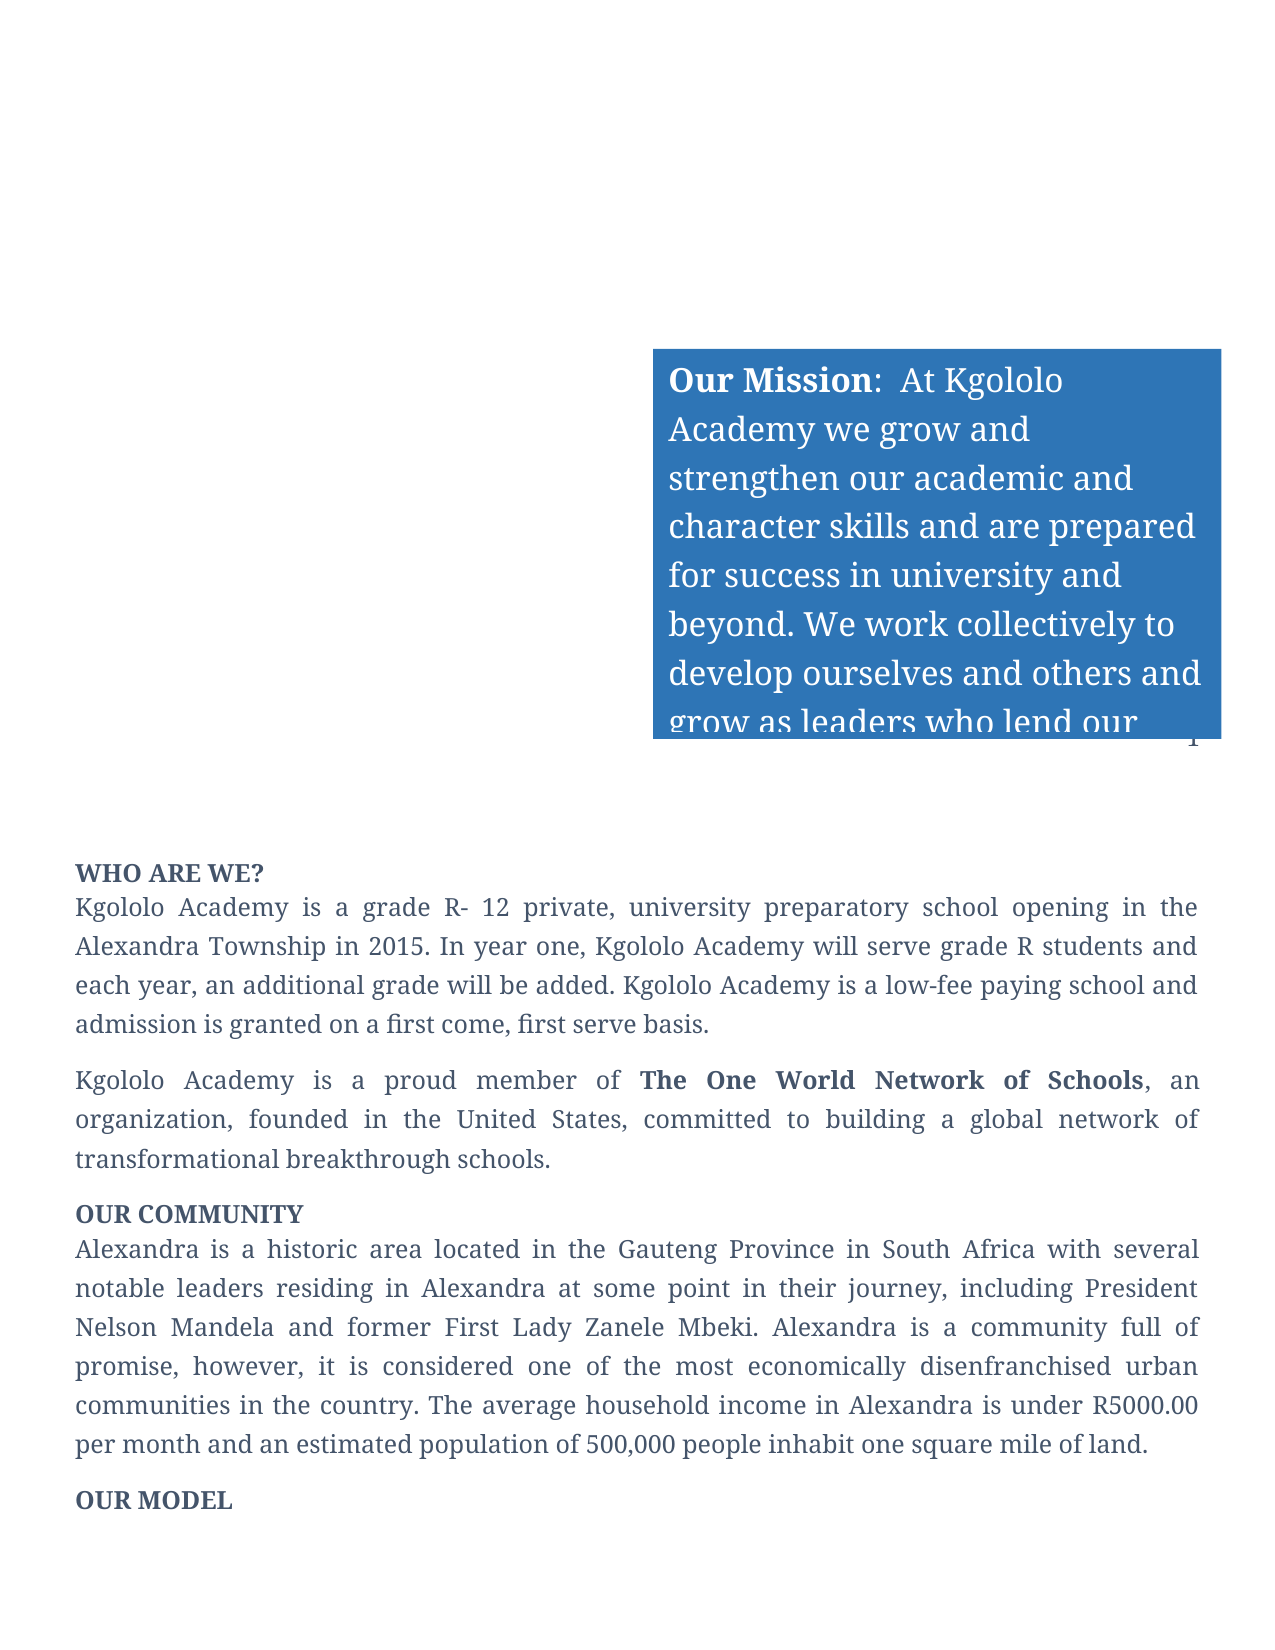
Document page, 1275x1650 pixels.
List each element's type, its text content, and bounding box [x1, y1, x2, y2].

text 1 [75, 719, 1200, 753]
text Kgololo Academy is a grade R- 12 private, university preparatory school opening in the Alexandra Township in 2015. In year one, Kgololo Academy will serve grade R students and each year, an additional grade will be added. Kgololo Academy is a low-fee paying school and admission is granted on a first come, first serve basis. [75, 890, 1200, 1041]
text OUR COMMUNITY [75, 1197, 1200, 1231]
text OUR MODEL [75, 1483, 1200, 1517]
text Alexandra is a historic area located in the Gauteng Province in South Africa with several notable leaders residing in Alexandra at some point in their journey, including President Nelson Mandela and former First Lady Zanele Mbeki. Alexandra is a community full of promise, however, it is considered one of the most economically disenfranchised urban communities in the country. The average household income in Alexandra is under R5000.00 per month and an estimated population of 500,000 people inhabit one square mile of land. [75, 1231, 1200, 1461]
text Kgololo Academy is a proud member of The One World Network of Schools, an organization, founded in the United States, committed to building a global network of transformational breakthrough schools. [75, 1063, 1200, 1175]
text WHO ARE WE? [75, 856, 1200, 890]
